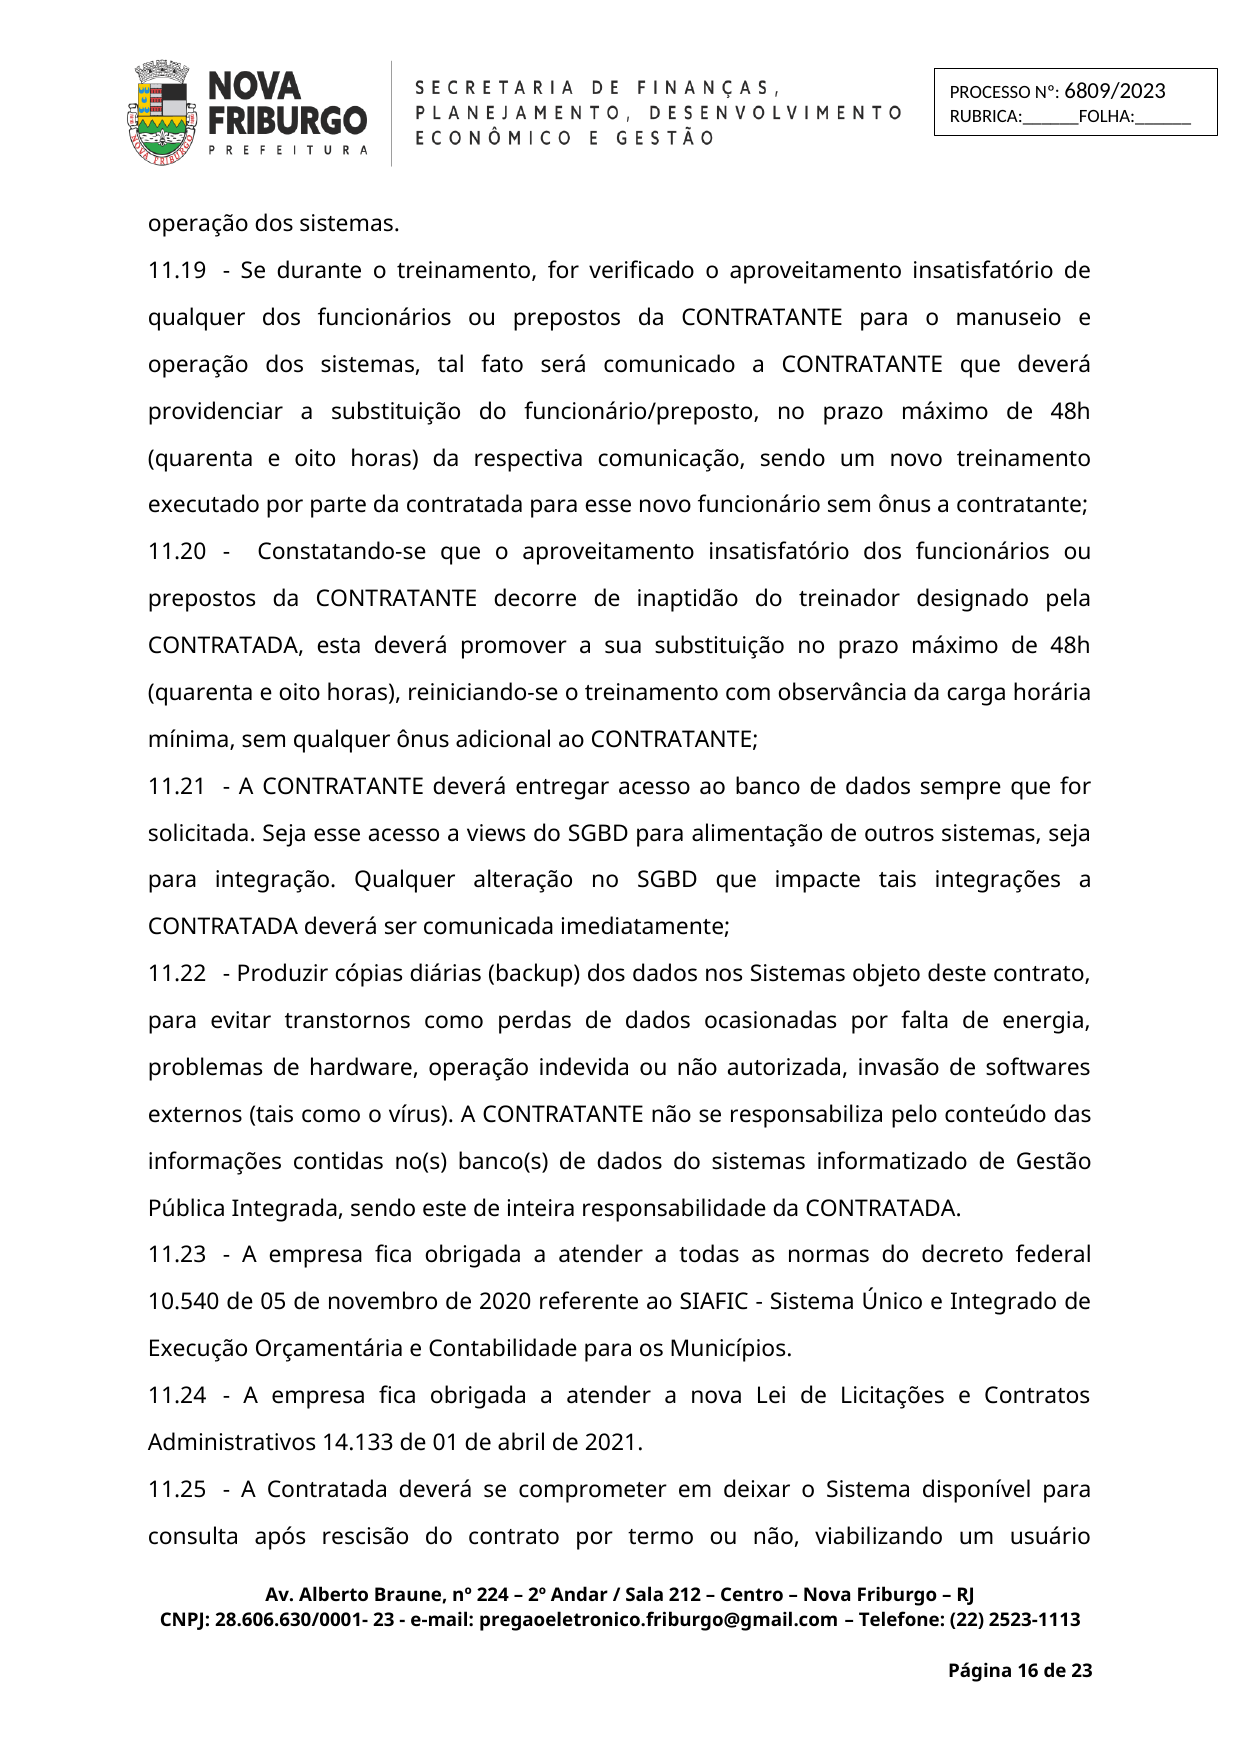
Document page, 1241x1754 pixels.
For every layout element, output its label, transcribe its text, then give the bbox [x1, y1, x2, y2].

list - A CONTRATANTE deverá entregar acesso ao banco de dados sempre que for solicitada. Seja esse acesso a views do SGBD para alimentação de outros sistemas, seja para integração. Qualquer alteração no SGBD que impacte tais integrações a CONTRATADA deverá ser comunicada imediatamente; [148, 770, 1092, 942]
list - A empresa fica obrigada a atender a nova Lei de Licitações e Contratos Administrativos 14.133 de 01 de abril de 2021. [148, 1379, 1092, 1457]
list - Produzir cópias diárias (backup) dos dados nos Sistemas objeto deste contrato, para evitar transtornos como perdas de dados ocasionadas por falta de energia, problemas de hardware, operação indevida ou não autorizada, invasão de softwares externos (tais como o vírus). A CONTRATANTE não se responsabiliza pelo conteúdo das informações contidas no(s) banco(s) de dados do sistemas informatizado de Gestão Pública Integrada, sendo este de inteira responsabilidade da CONTRATADA. [148, 957, 1092, 1223]
list - Se durante o treinamento, for verificado o aproveitamento insatisfatório de qualquer dos funcionários ou prepostos da CONTRATANTE para o manuseio e operação dos sistemas, tal fato será comunicado a CONTRATANTE que deverá providenciar a substituição do funcionário/preposto, no prazo máximo de 48h (quarenta e oito horas) da respectiva comunicação, sendo um novo treinamento executado por parte da contratada para esse novo funcionário sem ônus a contratante; [148, 254, 1092, 520]
list - A empresa fica obrigada a atender a todas as normas do decreto federal 10.540 de 05 de novembro de 2020 referente ao SIAFIC - Sistema Único e Integrado de Execução Orçamentária e Contabilidade para os Municípios. [148, 1238, 1092, 1363]
picture [103, 44, 937, 179]
list - Constatando-se que o aproveitamento insatisfatório dos funcionários ou prepostos da CONTRATANTE decorre de inaptidão do treinador designado pela CONTRATADA, esta deverá promover a sua substituição no prazo máximo de 48h (quarenta e oito horas), reiniciando-se o treinamento com observância da carga horária mínima, sem qualquer ônus adicional ao CONTRATANTE; [148, 535, 1092, 754]
